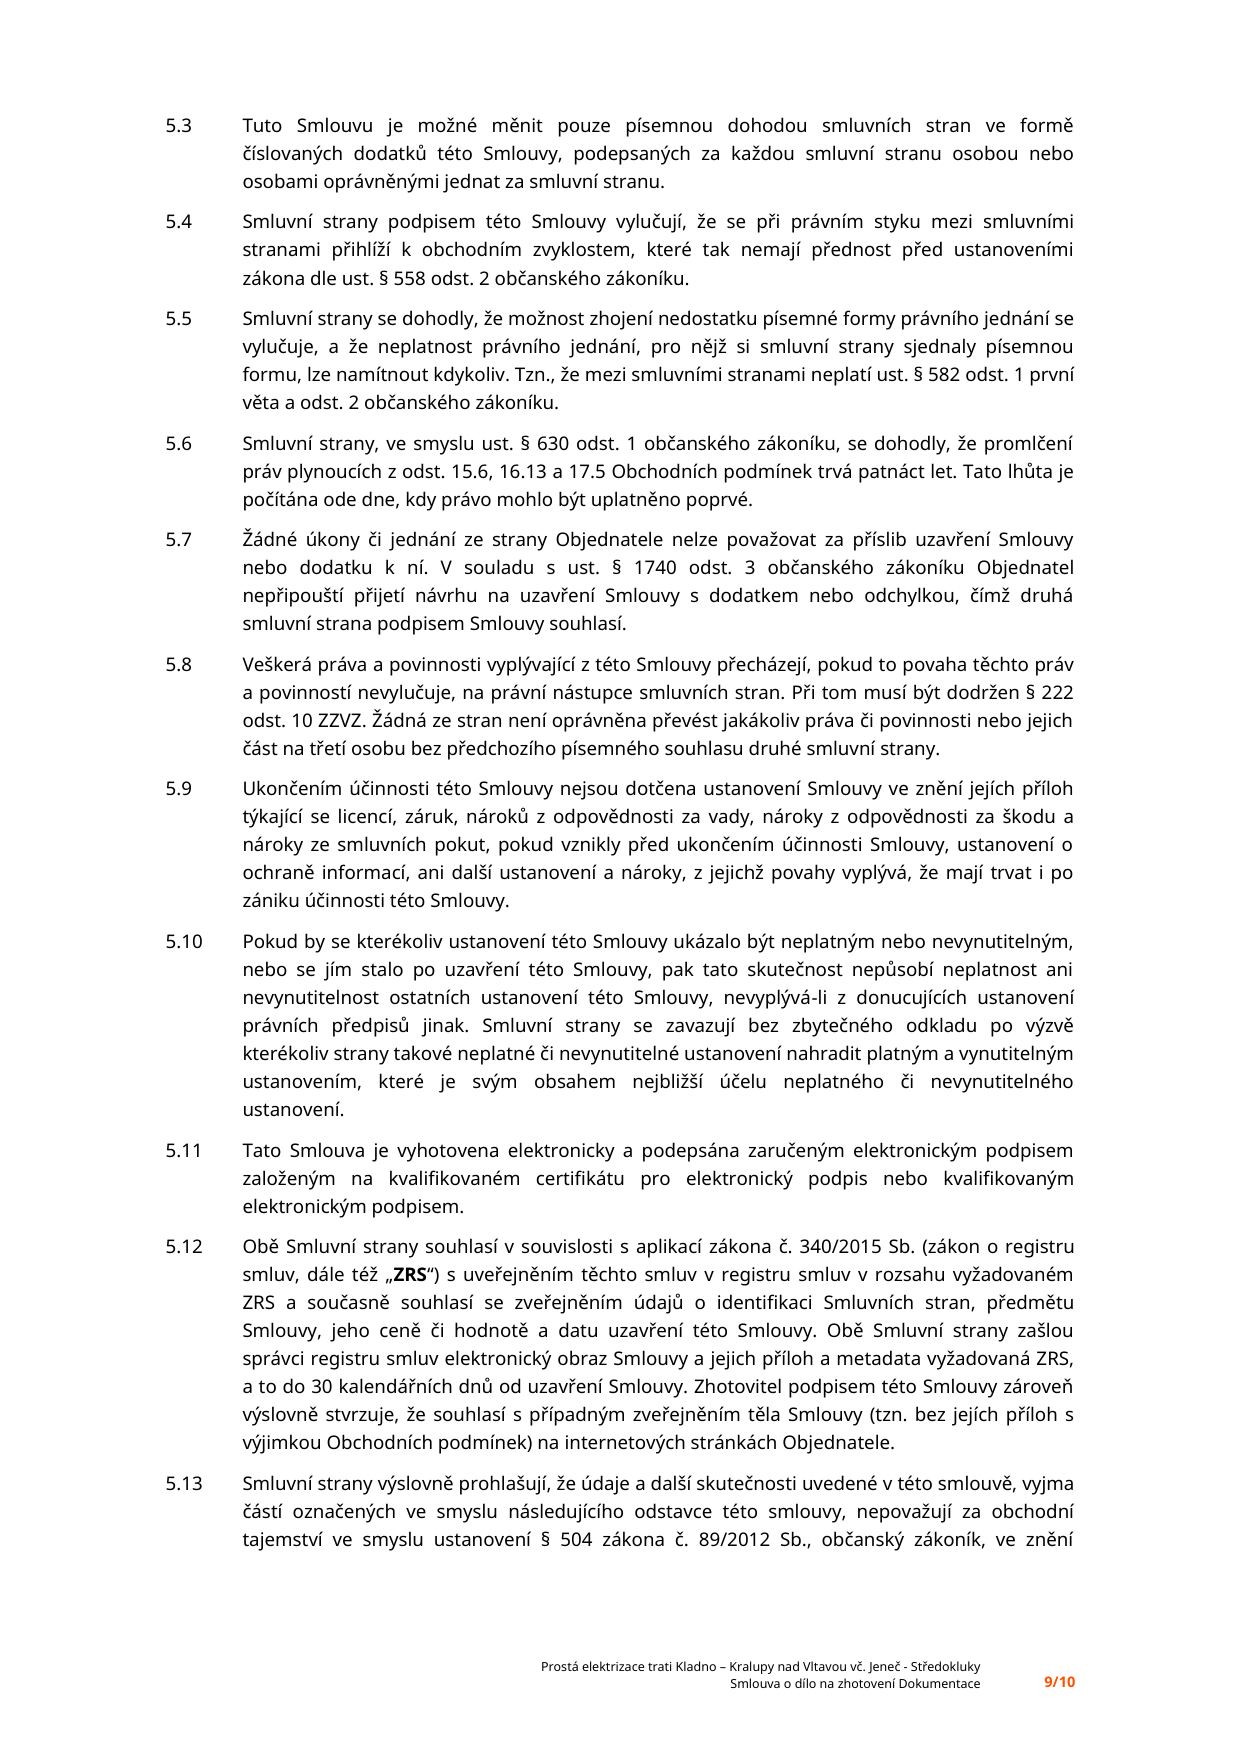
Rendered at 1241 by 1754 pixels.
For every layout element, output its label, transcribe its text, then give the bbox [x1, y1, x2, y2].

text Smluvní strany, ve smyslu ust. § 630 odst. 1 občanského zákoníku, se dohodly, že promlčení práv plynoucích z odst. 15.6, 16.13 a 17.5 Obchodních podmínek trvá patnáct let. Tato lhůta je počítána ode dne, kdy právo mohlo být uplatněno poprvé. [165, 430, 1075, 511]
text Smluvní strany podpisem této Smlouvy vylučují, že se při právním styku mezi smluvními stranami přihlíží k obchodním zvyklostem, které tak nemají přednost před ustanoveními zákona dle ust. § 558 odst. 2 občanského zákoníku. [165, 209, 1075, 290]
text Tuto Smlouvu je možné měnit pouze písemnou dohodou smluvních stran ve formě číslovaných dodatků této Smlouvy, podepsaných za každou smluvní stranu osobou nebo osobami oprávněnými jednat za smluvní stranu. [165, 112, 1075, 194]
list Tato Smlouva je vyhotovena elektronicky a podepsána zaručeným elektronickým podpisem založeným na kvalifikovaném certifikátu pro elektronický podpis nebo kvalifikovaným elektronickým podpisem. [165, 1137, 1075, 1218]
text Ukončením účinnosti této Smlouvy nejsou dotčena ustanovení Smlouvy ve znění jejích příloh týkající se licencí, záruk, nároků z odpovědnosti za vady, nároky z odpovědnosti za škodu a nároky ze smluvních pokut, pokud vznikly před ukončením účinnosti Smlouvy, ustanovení o ochraně informací, ani další ustanovení a nároky, z jejichž povahy vyplývá, že mají trvat i po zániku účinnosti této Smlouvy. [165, 776, 1075, 913]
text Smluvní strany se dohodly, že možnost zhojení nedostatku písemné formy právního jednání se vylučuje, a že neplatnost právního jednání, pro nějž si smluvní strany sjednaly písemnou formu, lze namítnout kdykoliv. Tzn., že mezi smluvními stranami neplatí ust. § 582 odst. 1 první věta a odst. 2 občanského zákoníku. [165, 305, 1075, 415]
text Obě Smluvní strany souhlasí v souvislosti s aplikací zákona č. 340/2015 Sb. (zákon o registru smluv, dále též „ZRS“) s uveřejněním těchto smluv v registru smluv v rozsahu vyžadovaném ZRS a současně souhlasí se zveřejněním údajů o identifikaci Smluvních stran, předmětu Smlouvy, jeho ceně či hodnotě a datu uzavření této Smlouvy. Obě Smluvní strany zašlou správci registru smluv elektronický obraz Smlouvy a jejich příloh a metadata vyžadovaná ZRS, a to do 30 kalendářních dnů od uzavření Smlouvy. Zhotovitel podpisem této Smlouvy zároveň výslovně stvrzuje, že souhlasí s případným zveřejněním těla Smlouvy (tzn. bez jejích příloh s výjimkou Obchodních podmínek) na internetových stránkách Objednatele. [165, 1233, 1075, 1455]
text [165, 1470, 1075, 1552]
text Veškerá práva a povinnosti vyplývající z této Smlouvy přecházejí, pokud to povaha těchto práv a povinností nevylučuje, na právní nástupce smluvních stran. Při tom musí být dodržen § 222 odst. 10 ZZVZ. Žádná ze stran není oprávněna převést jakákoliv práva či povinnosti nebo jejich část na třetí osobu bez předchozího písemného souhlasu druhé smluvní strany. [165, 651, 1075, 761]
text Žádné úkony či jednání ze strany Objednatele nelze považovat za příslib uzavření Smlouvy nebo dodatku k ní. V souladu s ust. § 1740 odst. 3 občanského zákoníku Objednatel nepřipouští přijetí návrhu na uzavření Smlouvy s dodatkem nebo odchylkou, čímž druhá smluvní strana podpisem Smlouvy souhlasí. [165, 526, 1075, 636]
text Pokud by se kterékoliv ustanovení této Smlouvy ukázalo být neplatným nebo nevynutitelným, nebo se jím stalo po uzavření této Smlouvy, pak tato skutečnost nepůsobí neplatnost ani nevynutitelnost ostatních ustanovení této Smlouvy, nevyplývá-li z donucujících ustanovení právních předpisů jinak. Smluvní strany se zavazují bez zbytečného odkladu po výzvě kterékoliv strany takové neplatné či nevynutitelné ustanovení nahradit platným a vynutitelným ustanovením, které je svým obsahem nejbližší účelu neplatného či nevynutitelného ustanovení. [165, 928, 1075, 1122]
